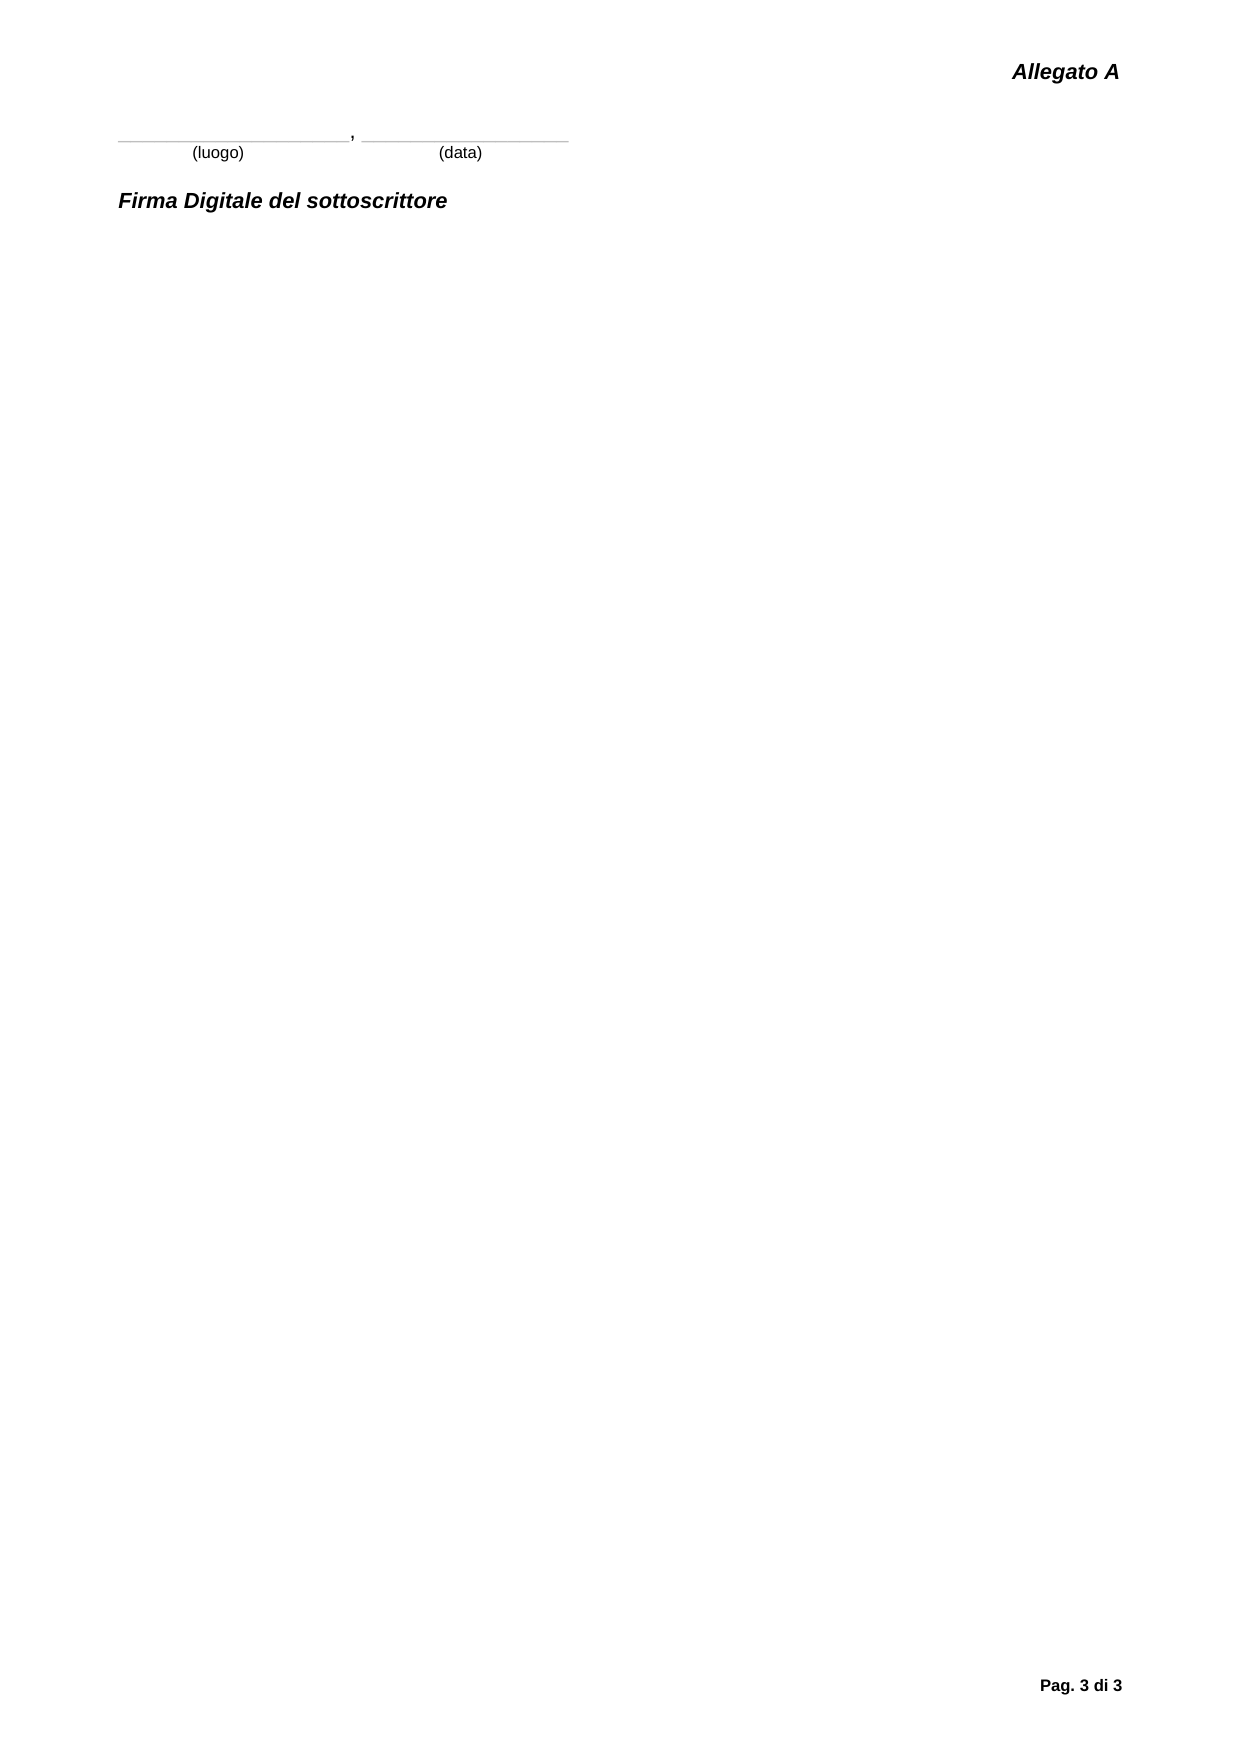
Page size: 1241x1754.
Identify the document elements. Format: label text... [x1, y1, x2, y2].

text (luogo) (data) [118, 143, 1122, 162]
text ___________________, _________________ [118, 118, 1122, 143]
text Firma Digitale del sottoscrittore [118, 188, 1122, 213]
